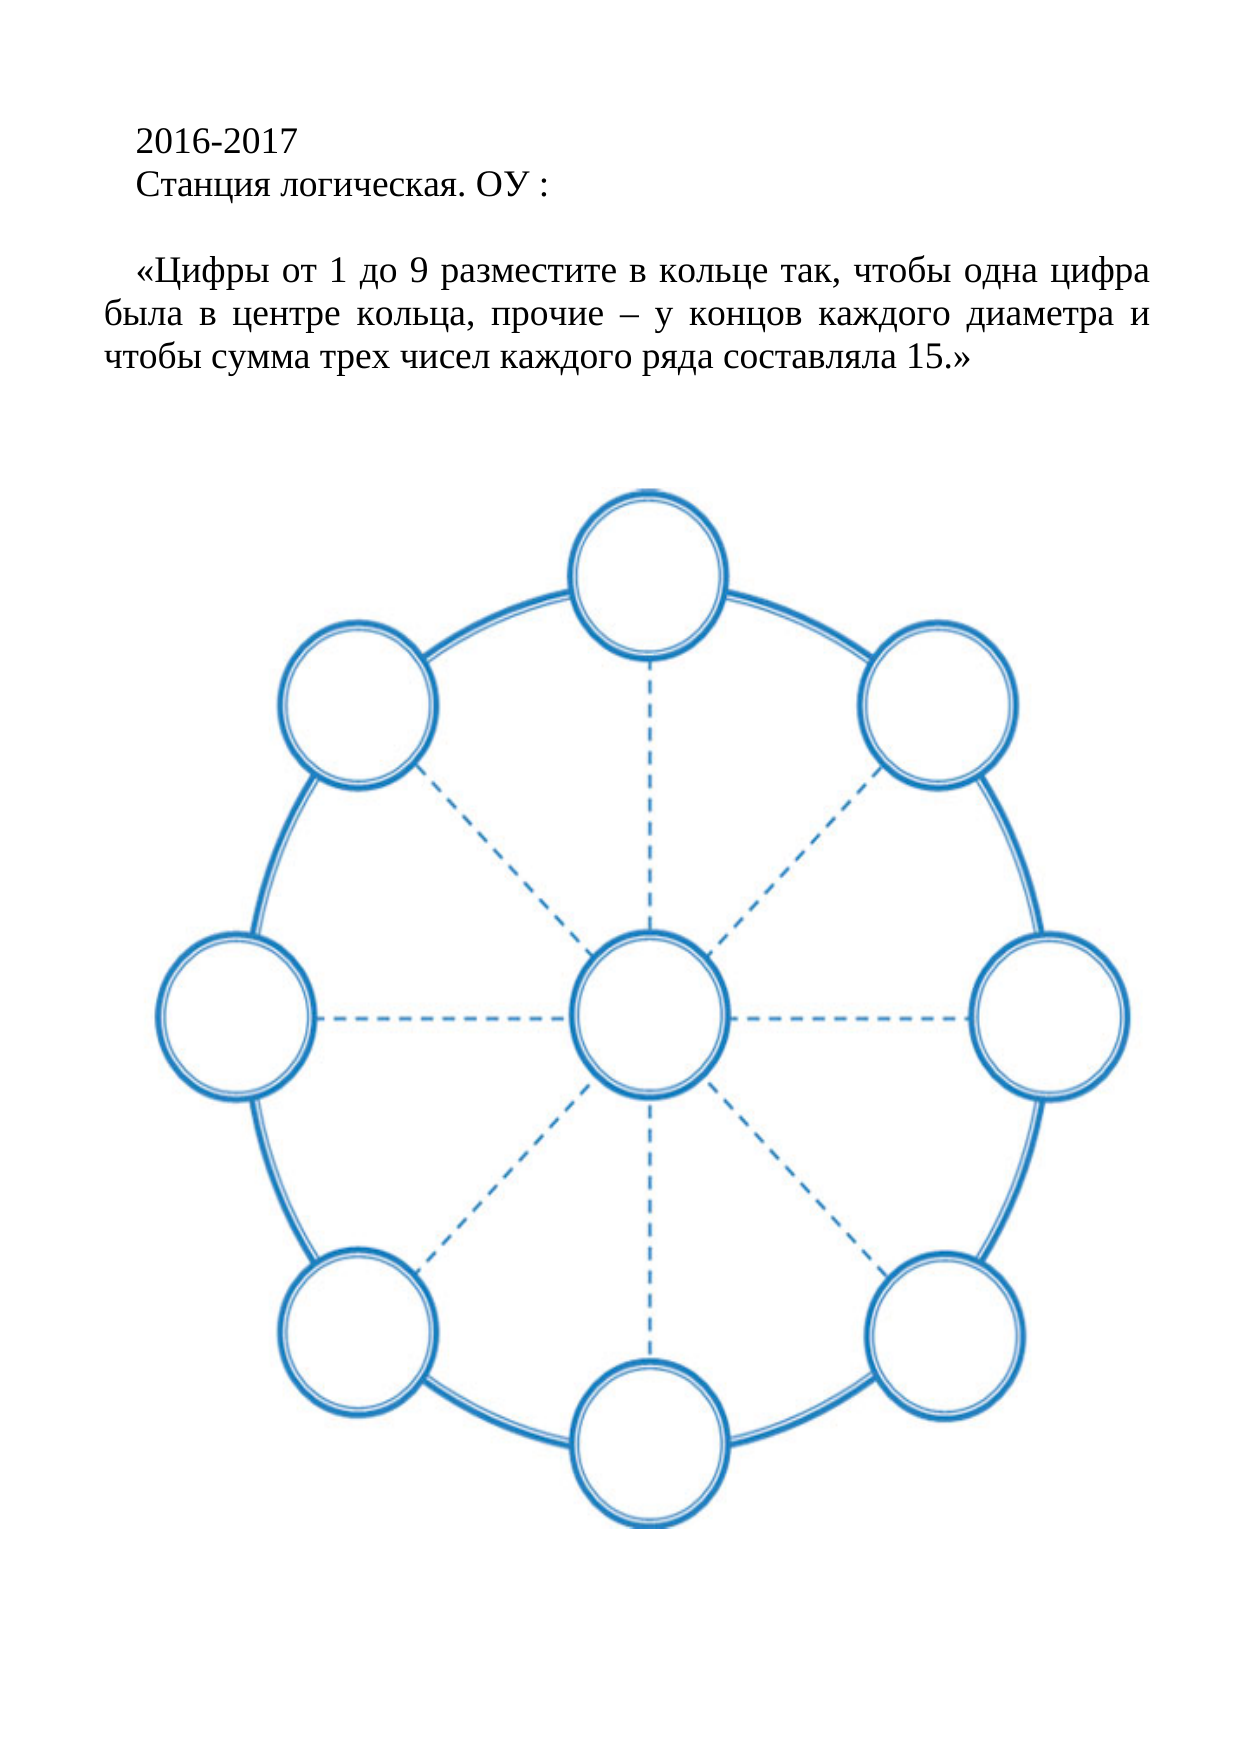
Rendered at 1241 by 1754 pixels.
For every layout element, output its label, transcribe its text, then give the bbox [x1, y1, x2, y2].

text «Цифры от 1 до 9 разместите в кольце так, чтобы одна цифра была в центре кольца, прочие – у концов каждого диаметра и чтобы сумма трех чисел каждого ряда составляла 15.» [103, 247, 1152, 377]
text Станция логическая. ОУ : [103, 161, 1152, 204]
text 2016-2017 [103, 118, 1152, 161]
picture [103, 487, 1212, 1529]
